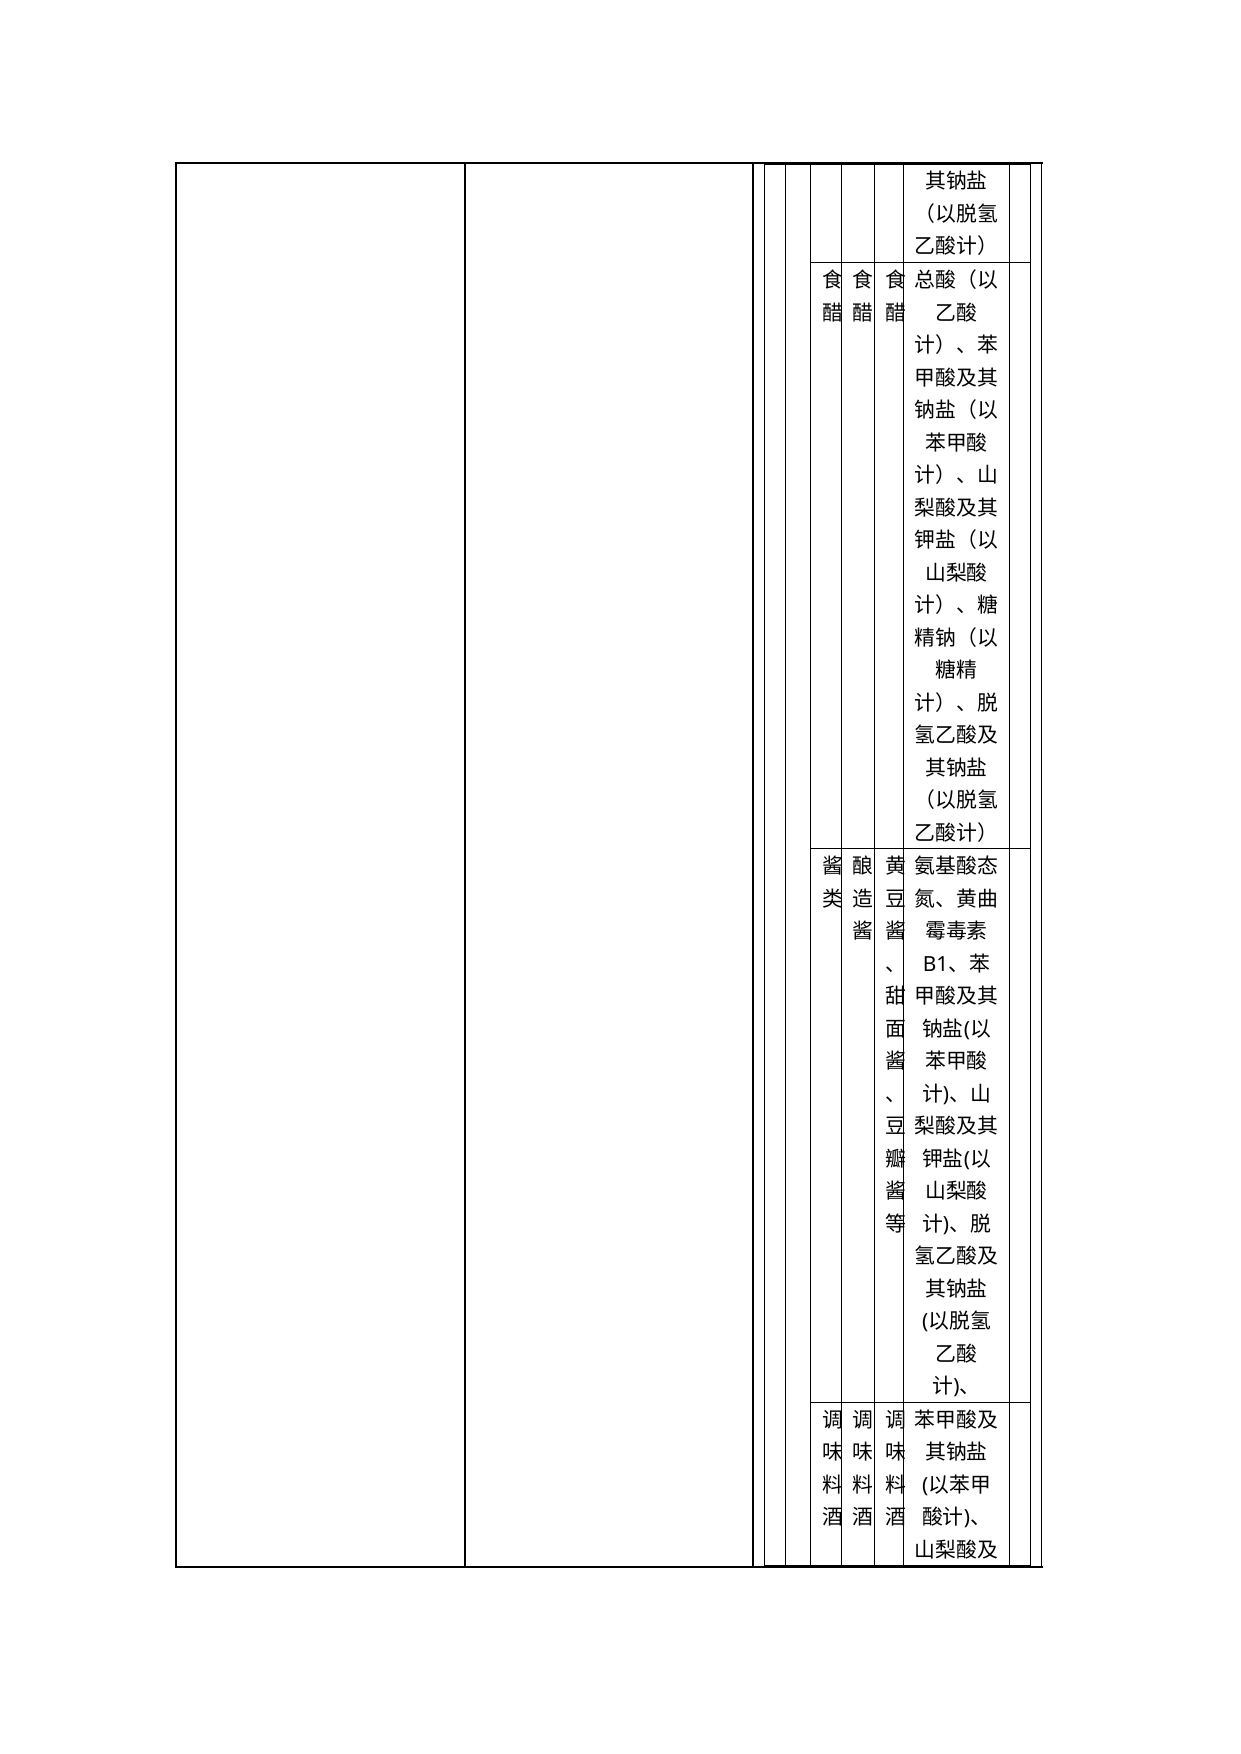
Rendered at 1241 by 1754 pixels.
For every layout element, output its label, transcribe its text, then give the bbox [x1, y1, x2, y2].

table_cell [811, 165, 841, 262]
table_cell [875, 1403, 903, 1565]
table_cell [765, 165, 785, 1565]
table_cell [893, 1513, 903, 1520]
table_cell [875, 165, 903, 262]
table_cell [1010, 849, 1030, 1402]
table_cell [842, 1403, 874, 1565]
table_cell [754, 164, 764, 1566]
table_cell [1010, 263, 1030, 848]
table_cell 1 [177, 164, 464, 1566]
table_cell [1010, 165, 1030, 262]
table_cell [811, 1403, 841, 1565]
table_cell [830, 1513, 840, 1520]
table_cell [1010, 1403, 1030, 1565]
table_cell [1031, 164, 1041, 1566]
table_cell [466, 164, 752, 1566]
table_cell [786, 165, 810, 1565]
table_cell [904, 263, 1009, 848]
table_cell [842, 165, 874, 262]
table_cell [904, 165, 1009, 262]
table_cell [904, 1403, 1009, 1565]
